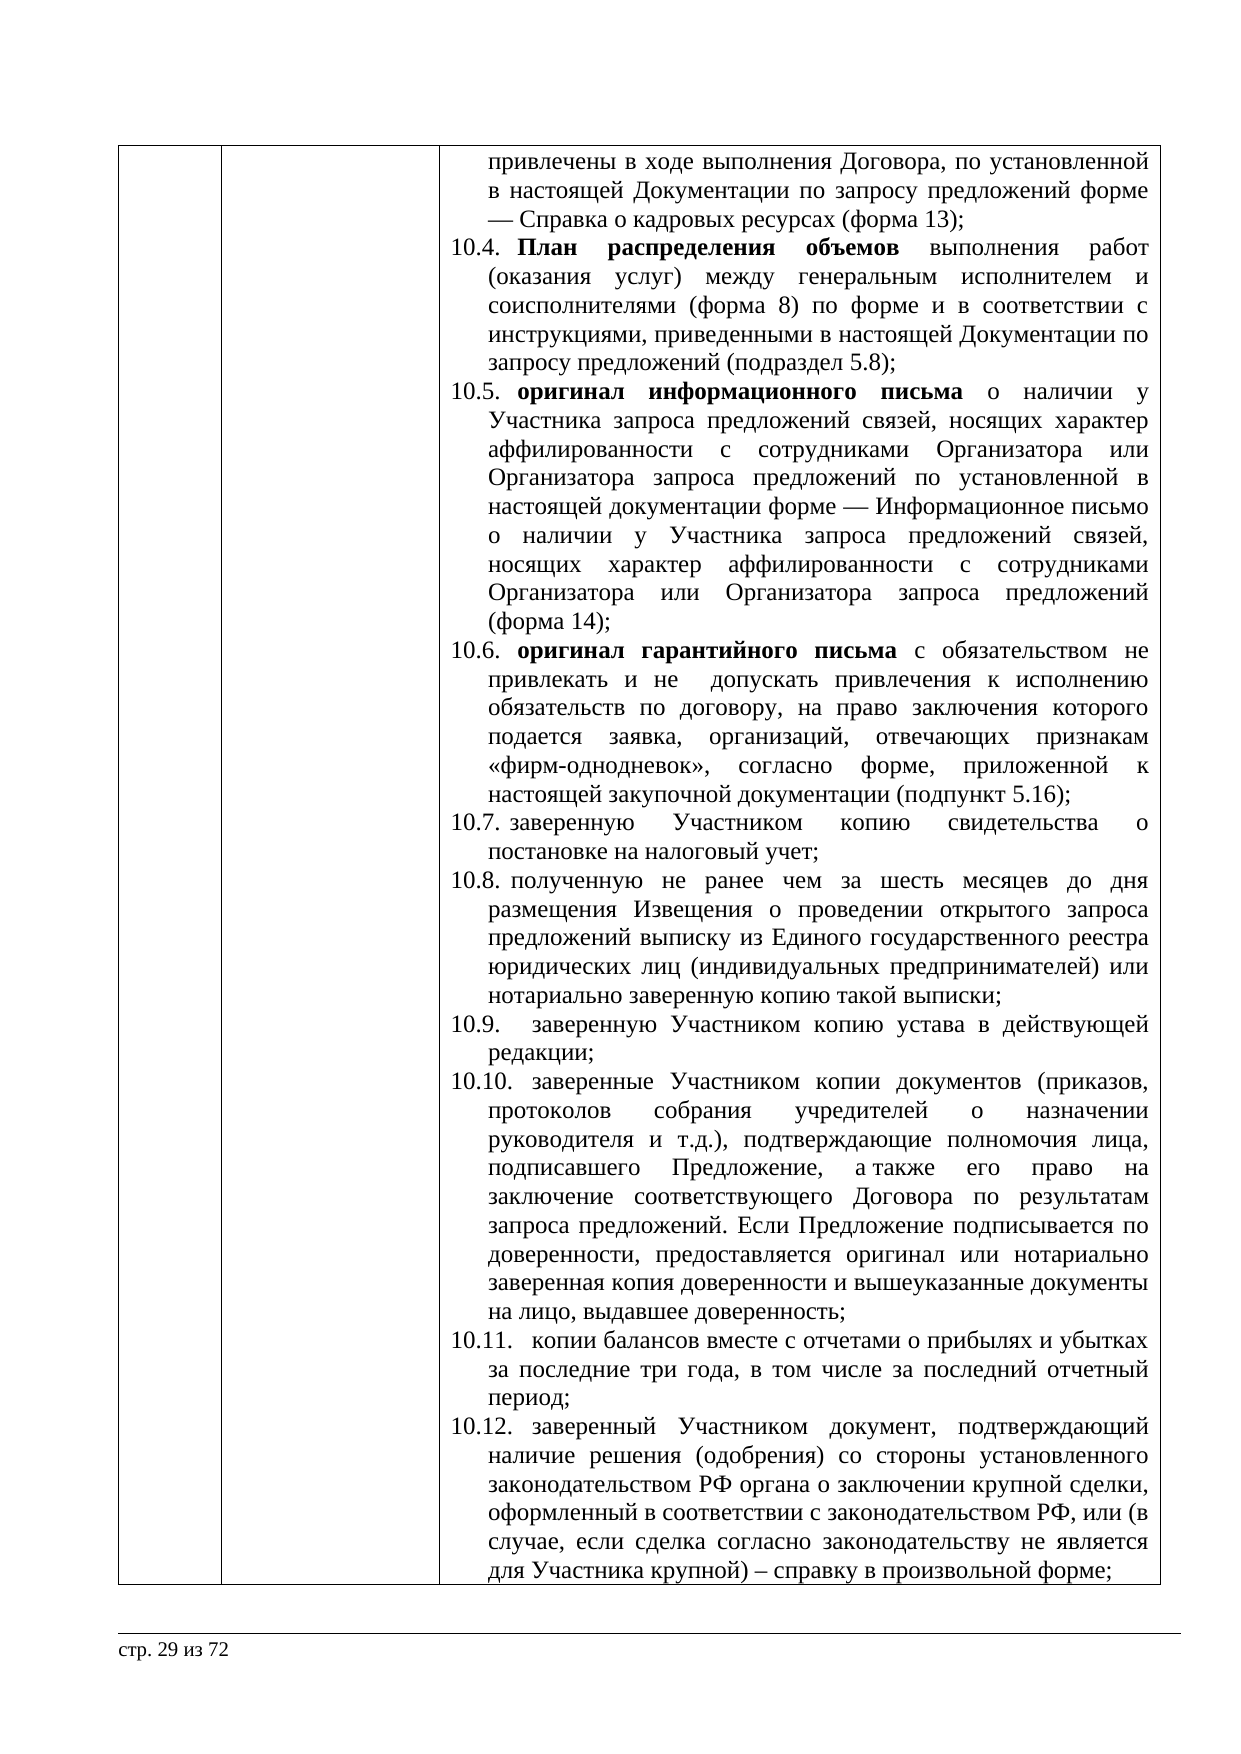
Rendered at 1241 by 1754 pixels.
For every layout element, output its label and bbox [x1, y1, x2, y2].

table_cell [119, 146, 221, 1584]
table_cell [440, 146, 1160, 1584]
table_cell [222, 146, 439, 1584]
